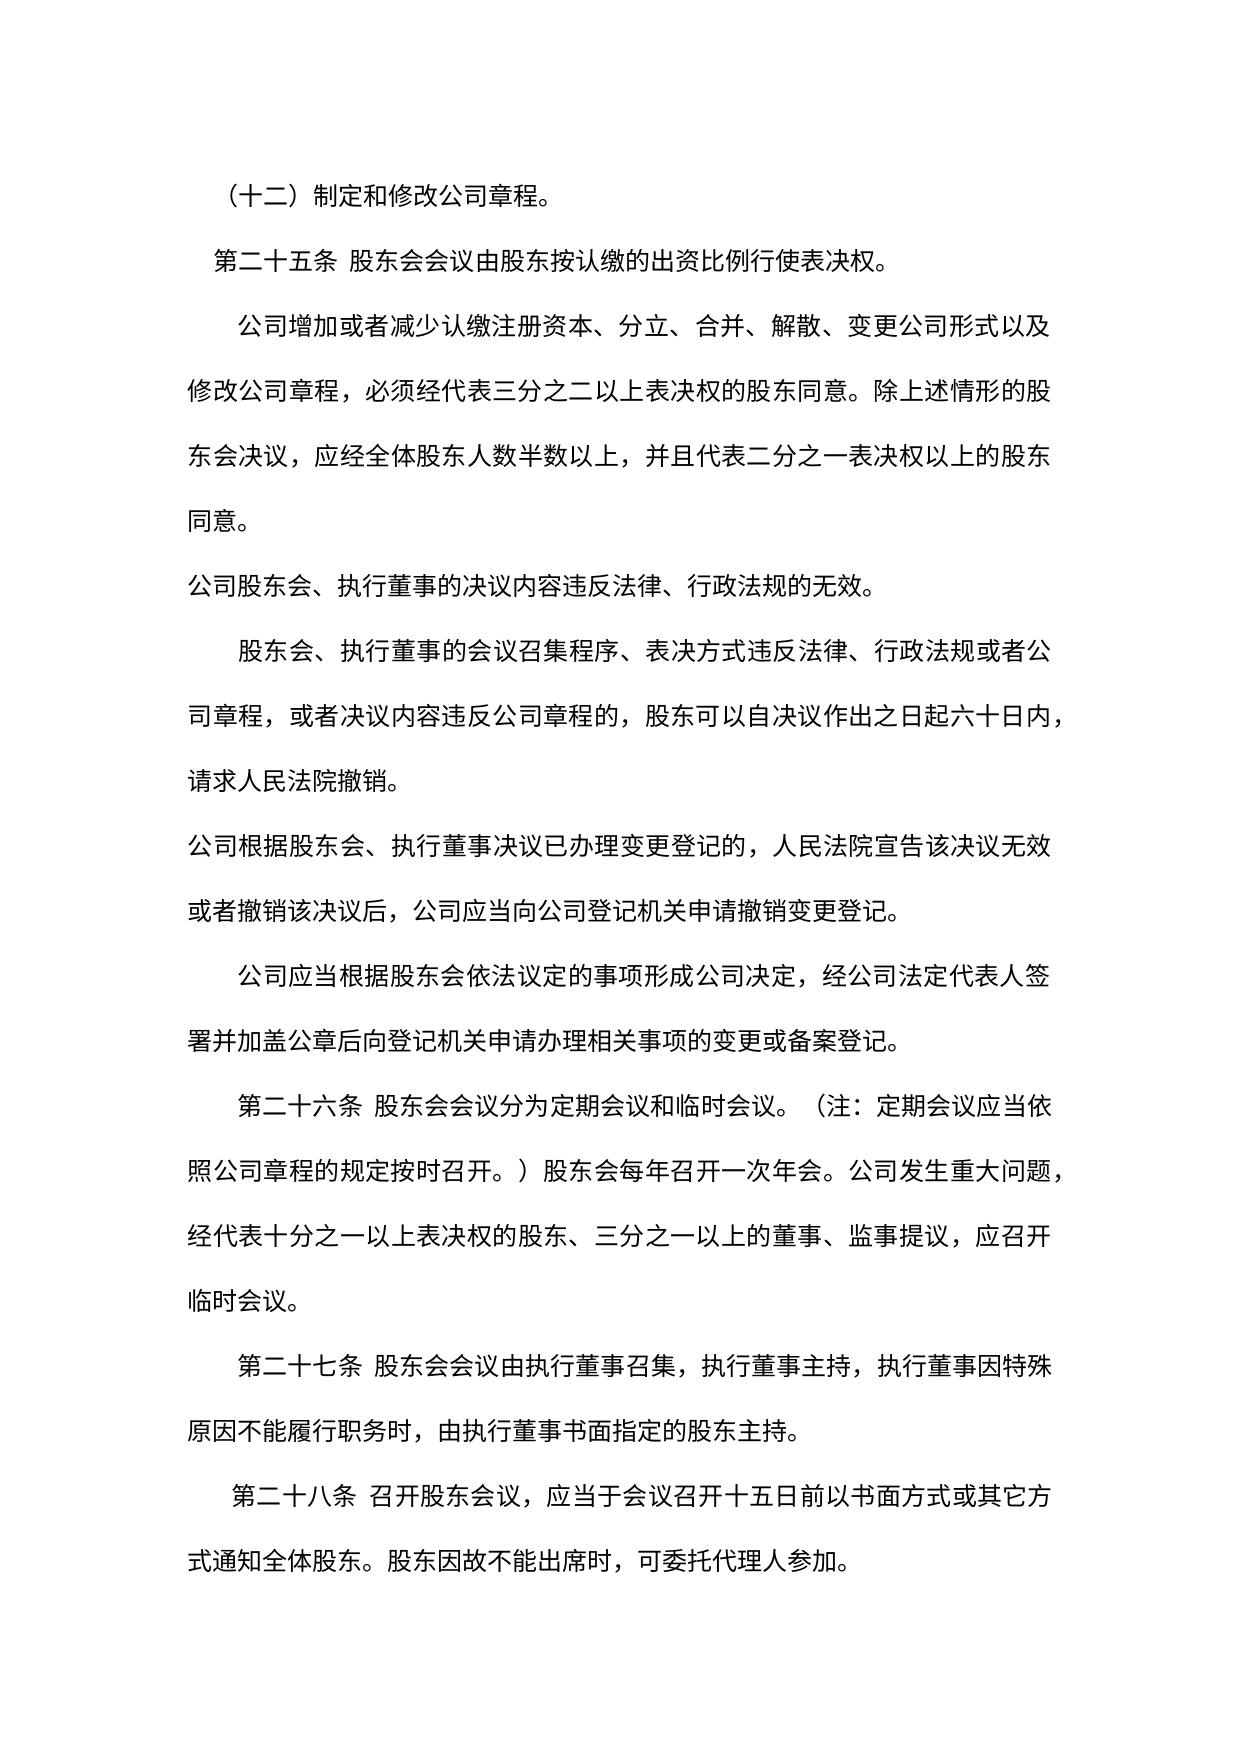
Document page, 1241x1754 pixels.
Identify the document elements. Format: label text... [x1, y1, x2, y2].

text 公司股东会、执行董事的决议内容违反法律、行政法规的无效。 股东会、执行董事的会议召集程序、表决方式违反法律、行政法规或者公司章程，或者决议内容违反公司章程的，股东可以自决议作出之日起六十日内，请求人民法院撤销。 [187, 552, 1053, 812]
text 公司应当根据股东会依法议定的事项形成公司决定，经公司法定代表人签署并加盖公章后向登记机关申请办理相关事项的变更或备案登记。 [187, 942, 1053, 1072]
text 第二十七条 股东会会议由执行董事召集，执行董事主持，执行董事因特殊原因不能履行职务时，由执行董事书面指定的股东主持。 [187, 1332, 1053, 1462]
text 第二十六条 股东会会议分为定期会议和临时会议。（注：定期会议应当依照公司章程的规定按时召开。）股东会每年召开一次年会。公司发生重大问题，经代表十分之一以上表决权的股东、三分之一以上的董事、监事提议，应召开临时会议。 [187, 1072, 1053, 1332]
text 第二十五条 股东会会议由股东按认缴的出资比例行使表决权。 [187, 227, 1053, 292]
text 第二十八条 召开股东会议，应当于会议召开十五日前以书面方式或其它方式通知全体股东。股东因故不能出席时，可委托代理人参加。 [187, 1462, 1053, 1592]
text （十二）制定和修改公司章程。 [187, 162, 1053, 227]
text 公司增加或者减少认缴注册资本、分立、合并、解散、变更公司形式以及修改公司章程，必须经代表三分之二以上表决权的股东同意。除上述情形的股东会决议，应经全体股东人数半数以上，并且代表二分之一表决权以上的股东同意。 [187, 292, 1053, 552]
text 公司根据股东会、执行董事决议已办理变更登记的，人民法院宣告该决议无效或者撤销该决议后，公司应当向公司登记机关申请撤销变更登记。 [187, 812, 1053, 942]
